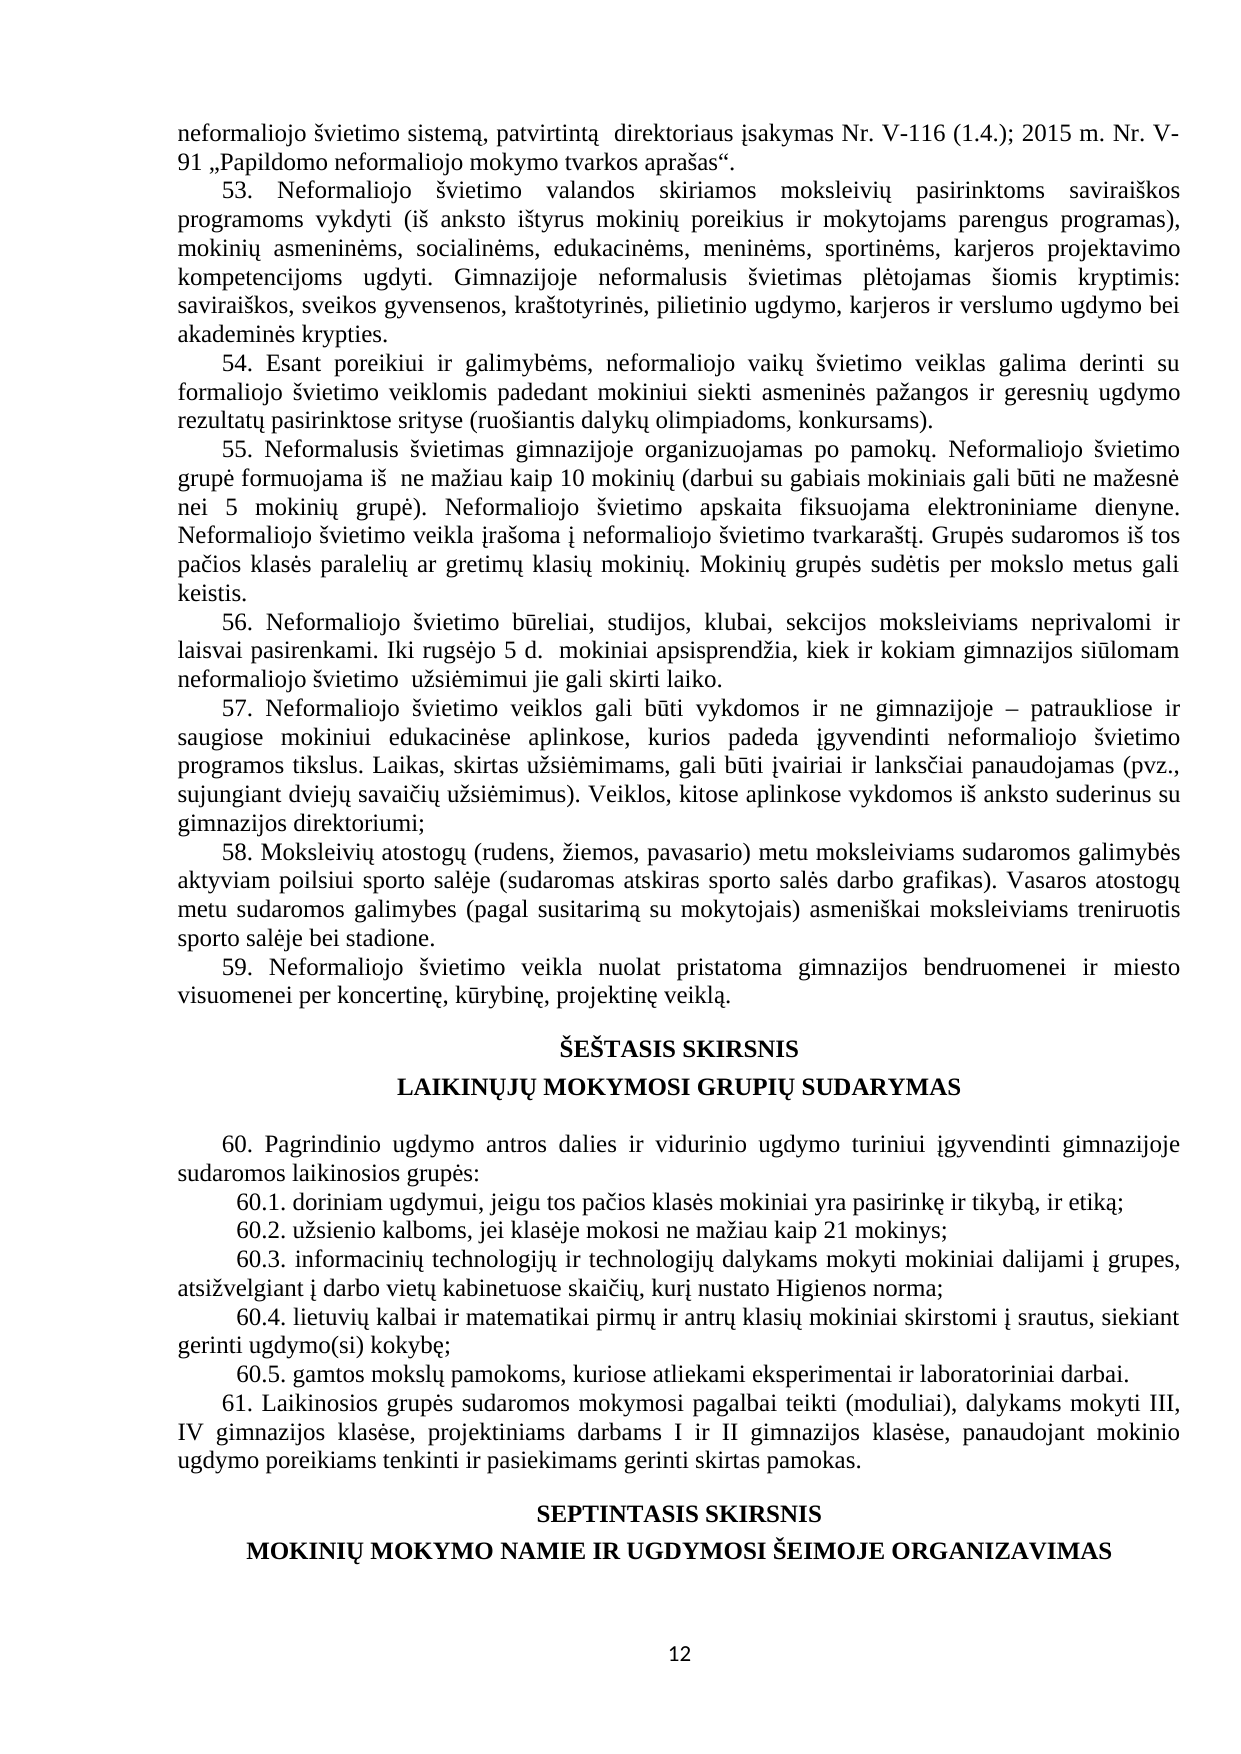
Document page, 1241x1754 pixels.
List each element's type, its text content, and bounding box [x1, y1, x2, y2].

text 60.2. užsienio kalboms, jei klasėje mokosi ne mažiau kaip 21 mokinys; [177, 1215, 1181, 1244]
text 55. Neformalusis švietimas gimnazijoje organizuojamas po pamokų. Neformaliojo švietimo grupė formuojama iš ne mažiau kaip 10 mokinių (darbui su gabiais mokiniais gali būti ne mažesnė nei 5 mokinių grupė). Neformaliojo švietimo apskaita fiksuojama elektroniniame dienyne. Neformaliojo švietimo veikla įrašoma į neformaliojo švietimo tvarkaraštį. Grupės sudaromos iš tos pačios klasės paralelių ar gretimų klasių mokinių. Mokinių grupės sudėtis per mokslo metus gali keistis. [177, 434, 1181, 607]
text 60.4. lietuvių kalbai ir matematikai pirmų ir antrų klasių mokiniai skirstomi į srautus, siekiant gerinti ugdymo(si) kokybę; [177, 1302, 1181, 1359]
text 60.3. informacinių technologijų ir technologijų dalykams mokyti mokiniai dalijami į grupes, atsižvelgiant į darbo vietų kabinetuose skaičių, kurį nustato Higienos norma; [177, 1244, 1181, 1302]
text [177, 118, 1181, 176]
text 53. Neformaliojo švietimo valandos skiriamos moksleivių pasirinktoms saviraiškos programoms vykdyti (iš anksto ištyrus mokinių poreikius ir mokytojams parengus programas), mokinių asmeninėms, socialinėms, edukacinėms, meninėms, sportinėms, karjeros projektavimo kompetencijoms ugdyti. Gimnazijoje neformalusis švietimas plėtojamas šiomis kryptimis: saviraiškos, sveikos gyvensenos, kraštotyrinės, pilietinio ugdymo, karjeros ir verslumo ugdymo bei akademinės krypties. [177, 176, 1181, 348]
subtitle SEPTINTASIS SKIRSNIS [177, 1499, 1181, 1528]
text 59. Neformaliojo švietimo veikla nuolat pristatoma gimnazijos bendruomenei ir miesto visuomenei per koncertinę, kūrybinę, projektinę veiklą. [177, 952, 1181, 1009]
text 60. Pagrindinio ugdymo antros dalies ir vidurinio ugdymo turiniui įgyvendinti gimnazijoje sudaromos laikinosios grupės: [177, 1129, 1181, 1187]
subtitle ŠEŠTASIS SKIRSNIS [177, 1034, 1181, 1063]
text 54. Esant poreikiui ir galimybėms, neformaliojo vaikų švietimo veiklas galima derinti su formaliojo švietimo veiklomis padedant mokiniui siekti asmeninės pažangos ir geresnių ugdymo rezultatų pasirinktose srityse (ruošiantis dalykų olimpiadoms, konkursams). [177, 348, 1181, 434]
subtitle LAIKINŲJŲ MOKYMOSI GRUPIŲ SUDARYMAS [177, 1072, 1181, 1100]
text 56. Neformaliojo švietimo būreliai, studijos, klubai, sekcijos moksleiviams neprivalomi ir laisvai pasirenkami. Iki rugsėjo 5 d. mokiniai apsisprendžia, kiek ir kokiam gimnazijos siūlomam neformaliojo švietimo užsiėmimui jie gali skirti laiko. [177, 607, 1181, 693]
text 61. Laikinosios grupės sudaromos mokymosi pagalbai teikti (moduliai), dalykams mokyti III, IV gimnazijos klasėse, projektiniams darbams I ir II gimnazijos klasėse, panaudojant mokinio ugdymo poreikiams tenkinti ir pasiekimams gerinti skirtas pamokas. [177, 1388, 1181, 1474]
subtitle MOKINIŲ MOKYMO NAMIE IR UGDYMOSI ŠEIMOJE ORGANIZAVIMAS [177, 1536, 1181, 1565]
text 57. Neformaliojo švietimo veiklos gali būti vykdomos ir ne gimnazijoje – patraukliose ir saugiose mokiniui edukacinėse aplinkose, kurios padeda įgyvendinti neformaliojo švietimo programos tikslus. Laikas, skirtas užsiėmimams, gali būti įvairiai ir lanksčiai panaudojamas (pvz., sujungiant dviejų savaičių užsiėmimus). Veiklos, kitose aplinkose vykdomos iš anksto suderinus su gimnazijos direktoriumi; [177, 693, 1181, 837]
text 60.1. doriniam ugdymui, jeigu tos pačios klasės mokiniai yra pasirinkę ir tikybą, ir etiką; [177, 1187, 1181, 1215]
text 60.5. gamtos mokslų pamokoms, kuriose atliekami eksperimentai ir laboratoriniai darbai. [177, 1359, 1181, 1388]
text 58. Moksleivių atostogų (rudens, žiemos, pavasario) metu moksleiviams sudaromos galimybės aktyviam poilsiui sporto salėje (sudaromas atskiras sporto salės darbo grafikas). Vasaros atostogų metu sudaromos galimybes (pagal susitarimą su mokytojais) asmeniškai moksleiviams treniruotis sporto salėje bei stadione. [177, 837, 1181, 952]
